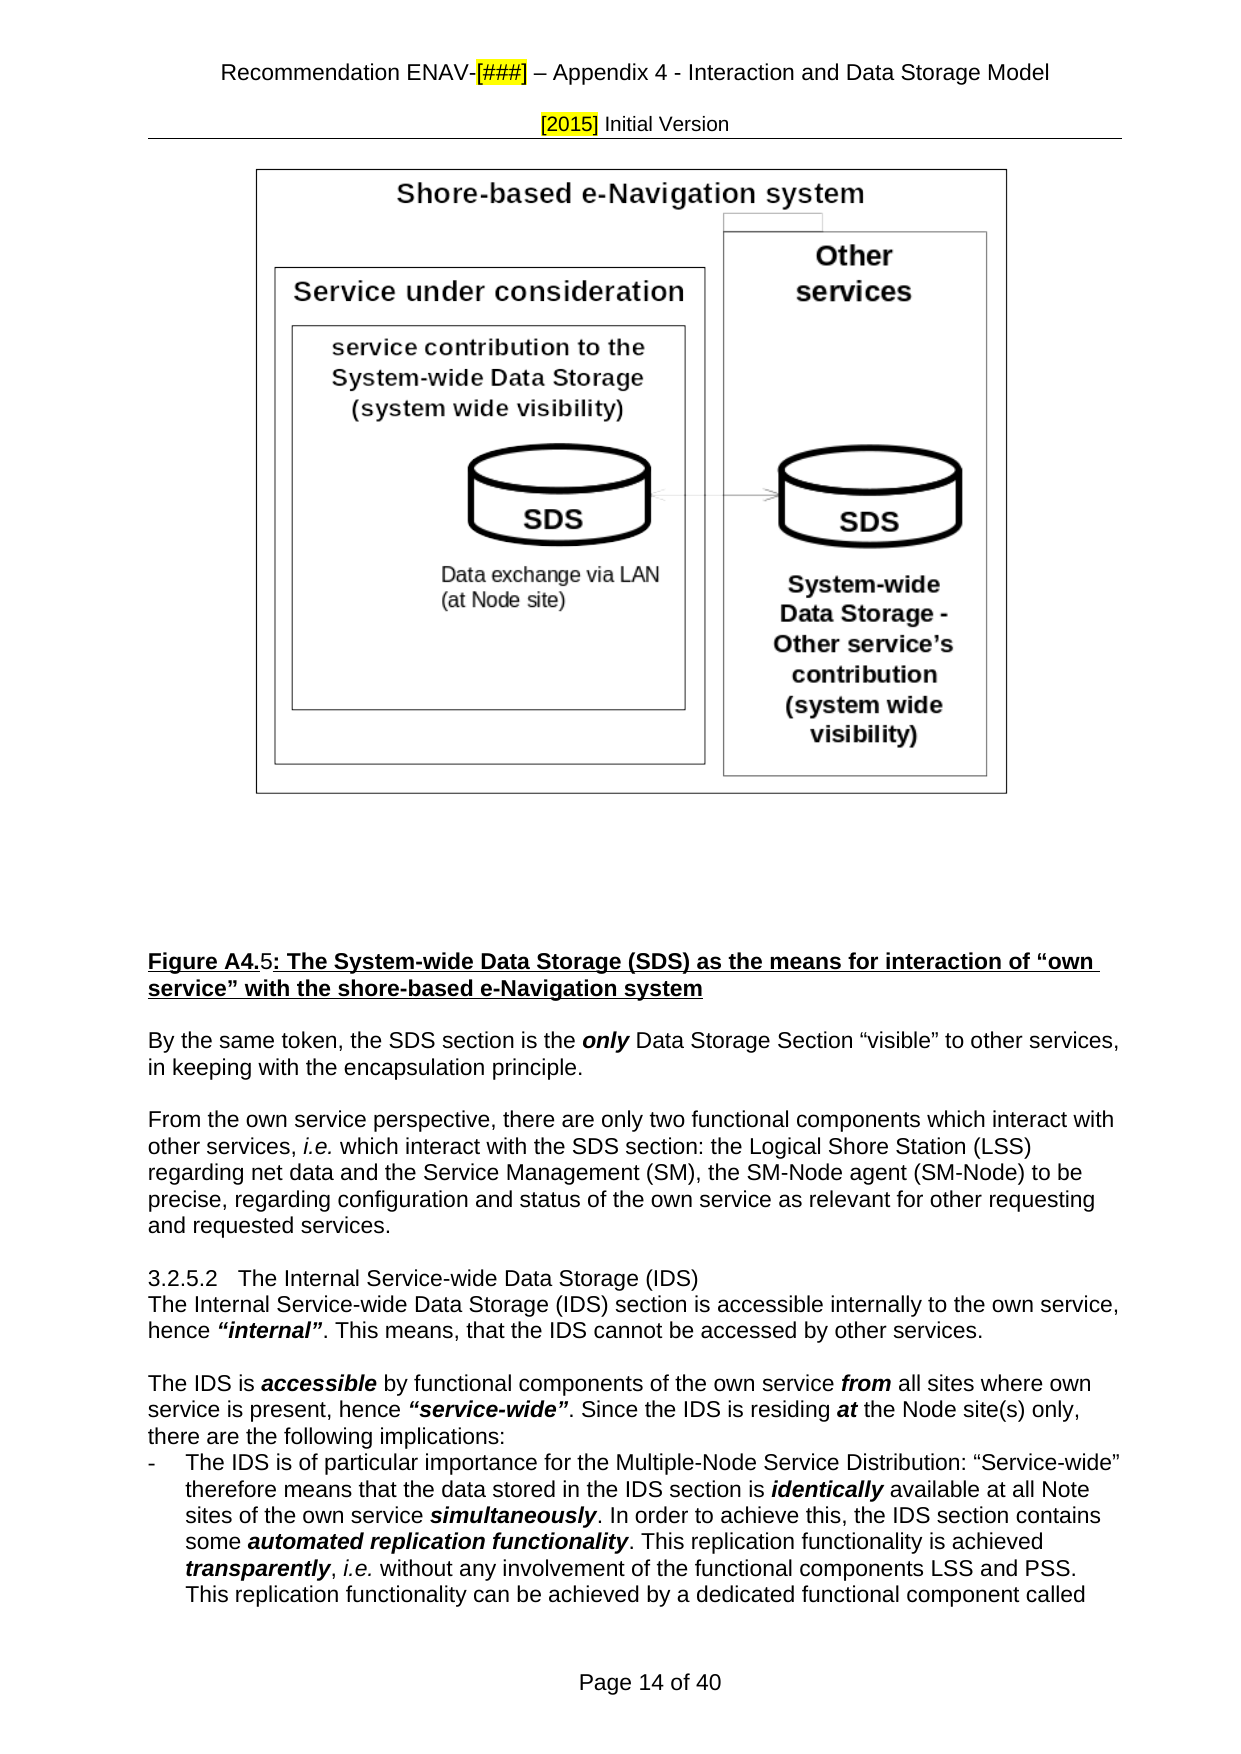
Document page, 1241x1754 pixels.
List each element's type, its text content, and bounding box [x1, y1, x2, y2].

text The Internal Service-wide Data Storage (IDS) section is accessible internally to the own service, hence “internal”. This means, that the IDS cannot be accessed by other services. [148, 1291, 1122, 1344]
subtitle The Internal Service-wide Data Storage (IDS) [148, 1264, 1122, 1291]
text From the own service perspective, there are only two functional components which interact with other services, i.e. which interact with the SDS section: the Logical Shore Station (LSS) regarding net data and the Service Management (SM), the SM-Node agent (SM-Node) to be precise, regarding configuration and status of the own service as relevant for other requesting and requested services. [148, 1106, 1122, 1238]
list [148, 1449, 1122, 1607]
text By the same token, the SDS section is the only Data Storage Section “visible” to other services, in keeping with the encapsulation principle. [148, 1027, 1122, 1080]
text The IDS is accessible by functional components of the own service from all sites where own service is present, hence “service-wide”. Since the IDS is residing at the Node site(s) only, there are the following implications: [148, 1370, 1122, 1449]
